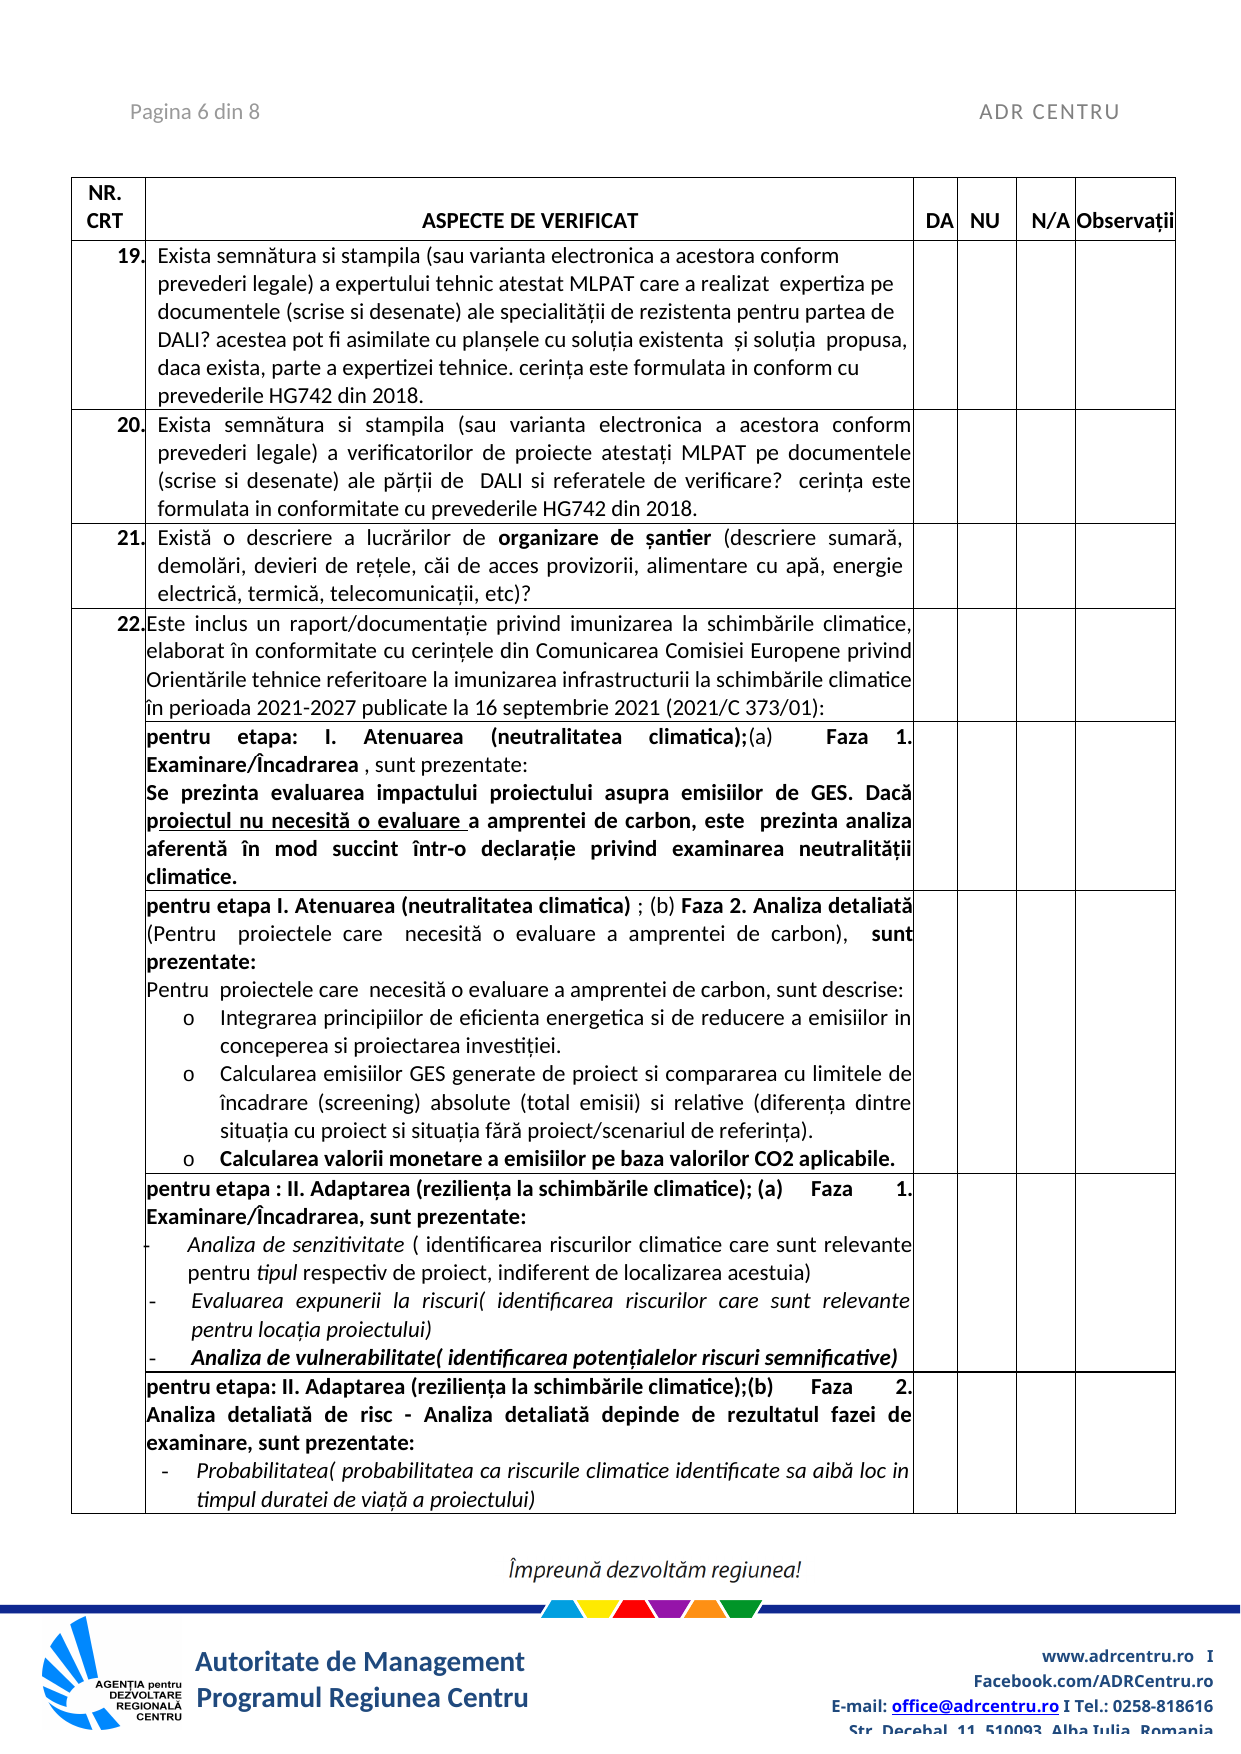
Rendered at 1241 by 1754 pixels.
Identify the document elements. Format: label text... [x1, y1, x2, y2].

table_cell [1076, 891, 1175, 1173]
table_cell Există o descriere a lucrărilor de organizare de șantier (descriere sumară, demolări, devieri de rețele, căi de acces provizorii, alimentare cu apă, energie electrică, termică, telecomunicații, etc)? [146, 524, 913, 608]
table_cell [1076, 722, 1175, 890]
table_cell [1017, 410, 1075, 522]
table_cell [958, 1174, 1016, 1371]
table_header N/A [1017, 178, 1075, 240]
table_cell [914, 410, 957, 522]
table_cell [958, 609, 1016, 721]
table_cell [958, 1373, 1016, 1513]
table_cell pentru etapa: I. Atenuarea (neutralitatea climatica);(a) Faza 1. Examinare/Încadrarea , sunt prezentate: Se prezinta evaluarea impactului proiectului asupra emisiilor de GES. Dacă proiectul nu necesită o evaluare a amprentei de carbon, este prezinta analiza aferentă în mod succint într-o declarație privind examinarea neutralității climatice. [146, 722, 913, 890]
table_cell Exista semnătura si stampila (sau varianta electronica a acestora conform prevederi legale) a expertului tehnic atestat MLPAT care a realizat expertiza pe documentele (scrise si desenate) ale specialității de rezistenta pentru partea de DALI? acestea pot fi asimilate cu planșele cu soluția existenta și soluția propusa, daca exista, parte a expertizei tehnice. cerința este formulata in conform cu prevederile HG742 din 2018. [146, 241, 913, 409]
table_cell [958, 241, 1016, 409]
table_cell pentru etapa I. Atenuarea (neutralitatea climatica) ; (b) Faza 2. Analiza detaliată (Pentru proiectele care necesită o evaluare a amprentei de carbon), sunt prezentate: Pentru proiectele care necesită o evaluare a amprentei de carbon, sunt descrise: Integrarea principiilor de eficienta energetica si de reducere a emisiilor in conceperea si proiectarea investiției. Calcularea emisiilor GES generate de proiect si compararea cu limitele de încadrare (screening) absolute (total emisii) si relative (diferența dintre situația cu proiect si situația fără proiect/scenariul de referința). Calcularea valorii monetare a emisiilor pe baza valorilor CO2 aplicabile. [146, 891, 913, 1173]
table_cell [914, 1373, 957, 1513]
table_header DA [914, 178, 957, 240]
picture [574, 1600, 1241, 1618]
table_header NU [958, 178, 1016, 240]
table_cell [1076, 241, 1175, 409]
table_cell [958, 722, 1016, 890]
table_cell [958, 891, 1016, 1173]
table_cell Este inclus un raport/documentație privind imunizarea la schimbările climatice, elaborat în conformitate cu cerințele din Comunicarea Comisiei Europene privind Orientările tehnice referitoare la imunizarea infrastructurii la schimbările climatice în perioada 2021-2027 publicate la 16 septembrie 2021 (2021/C 373/01): [146, 609, 913, 721]
table_cell [1017, 1174, 1075, 1371]
table_cell [1076, 524, 1175, 608]
table_cell [72, 241, 145, 409]
table_cell [1076, 1174, 1175, 1371]
picture [495, 1556, 814, 1583]
table_cell [1017, 609, 1075, 721]
table_cell pentru etapa: II. Adaptarea (reziliența la schimbările climatice);(b) Faza 2. Analiza detaliată de risc - Analiza detaliată depinde de rezultatul fazei de examinare, sunt prezentate: Probabilitatea( probabilitatea ca riscurile climatice identificate sa aibă loc in timpul duratei de viață a proiectului) [146, 1373, 913, 1513]
table_cell [914, 1174, 957, 1371]
table_cell [1017, 891, 1075, 1173]
table_cell [72, 609, 145, 1513]
table_cell [1017, 722, 1075, 890]
table_cell [958, 524, 1016, 608]
table_cell [958, 410, 1016, 522]
table_header ASPECTE DE VERIFICAT [146, 178, 913, 240]
table_cell [914, 722, 957, 890]
table_cell Exista semnătura si stampila (sau varianta electronica a acestora conform prevederi legale) a verificatorilor de proiecte atestați MLPAT pe documentele (scrise si desenate) ale părții de DALI si referatele de verificare? cerința este formulata in conformitate cu prevederile HG742 din 2018. [146, 410, 913, 522]
table_cell [914, 891, 957, 1173]
table_cell [1076, 609, 1175, 721]
table_cell [1076, 1373, 1175, 1513]
table_header NR. CRT [72, 178, 145, 240]
table_cell [914, 241, 957, 409]
picture [0, 1600, 550, 1730]
table_cell [1017, 524, 1075, 608]
table_cell [914, 524, 957, 608]
table_cell [1017, 241, 1075, 409]
table_cell [1017, 1373, 1075, 1513]
table_cell [914, 609, 957, 721]
table_cell [72, 524, 145, 608]
table_cell pentru etapa : II. Adaptarea (reziliența la schimbările climatice); (a) Faza 1. Examinare/Încadrarea, sunt prezentate: Analiza de senzitivitate ( identificarea riscurilor climatice care sunt relevante pentru tipul respectiv de proiect, indiferent de localizarea acestuia) Evaluarea expunerii la riscuri( identificarea riscurilor care sunt relevante pentru locația proiectului) Analiza de vulnerabilitate( identificarea potențialelor riscuri semnificative) [146, 1174, 913, 1371]
table_cell [1076, 410, 1175, 522]
table_cell [72, 410, 145, 522]
table_header Observații [1076, 178, 1175, 240]
